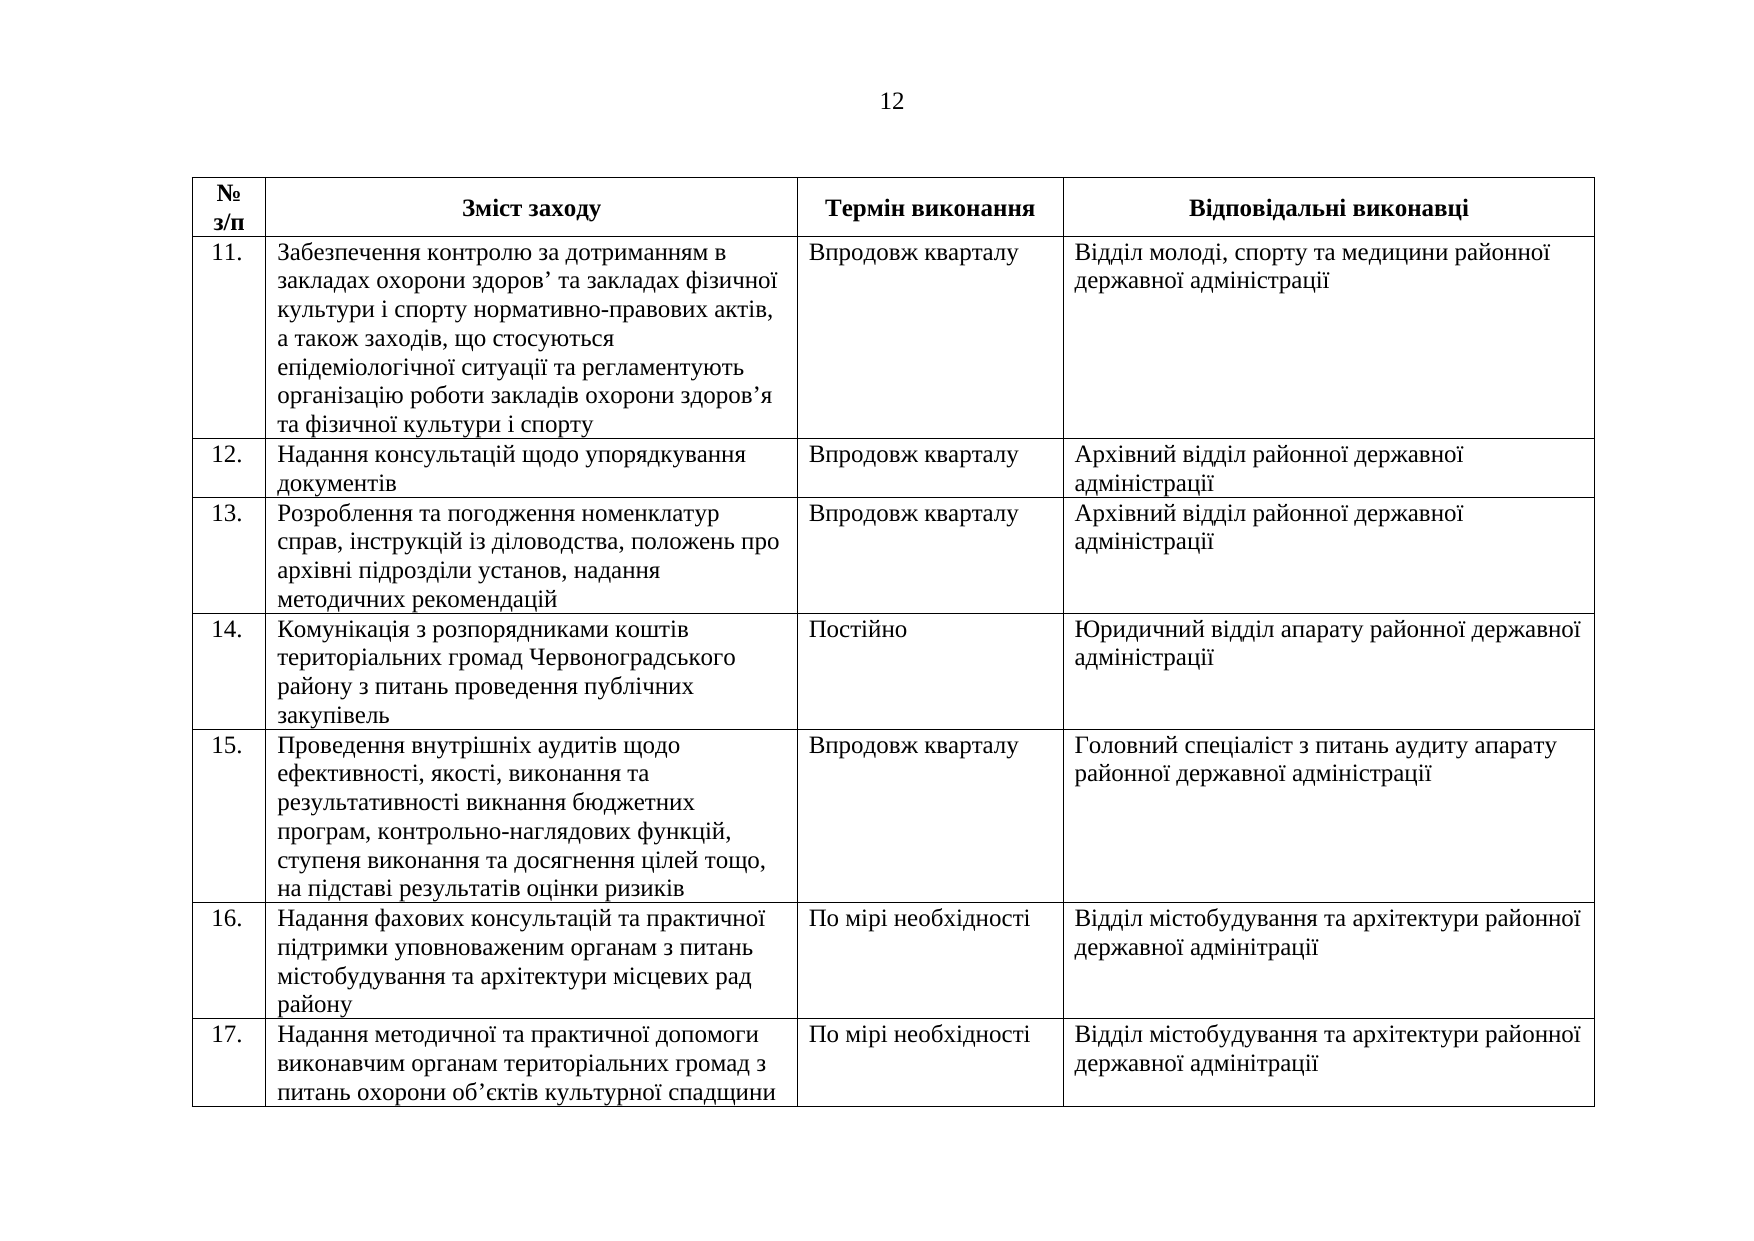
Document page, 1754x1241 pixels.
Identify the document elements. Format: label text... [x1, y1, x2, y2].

table_cell Надання консультацій щодо упорядкування документів [266, 439, 797, 497]
table_cell Надання фахових консультацій та практичної підтримки уповноваженим органам з питань містобудування та архітектури місцевих рад району [266, 903, 797, 1018]
table_cell [193, 730, 265, 902]
table_cell Архівний відділ районної державної адміністрації [1064, 439, 1594, 497]
table_header Зміст заходу [266, 178, 797, 236]
table_cell [193, 1019, 265, 1106]
table_cell Проведення внутрішніх аудитів щодо ефективності, якості, виконання та результативності викнання бюджетних програм, контрольно-наглядових функцій, ступеня виконання та досягнення цілей тощо, на підставі результатів оцінки ризиків [266, 730, 797, 902]
table_cell Впродовж кварталу [798, 439, 1063, 497]
table_cell [193, 439, 265, 497]
table_cell [193, 237, 265, 438]
table_cell Впродовж кварталу [798, 730, 1063, 902]
table_cell Розроблення та погодження номенклатур справ, інструкцій із діловодства, положень про архівні підрозділи установ, надання методичних рекомендацій [266, 498, 797, 613]
table_cell Відділ містобудування та архітектури районної державної адмінітрації [1064, 903, 1594, 1018]
table_cell Комунікація з розпорядниками коштів територіальних громад Червоноградського району з питань проведення публічних закупівель [266, 614, 797, 729]
table_cell [193, 903, 265, 1018]
table_cell [193, 614, 265, 729]
table_cell Юридичний відділ апарату районної державної адміністрації [1064, 614, 1594, 729]
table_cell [1064, 237, 1594, 438]
table_cell [193, 498, 265, 613]
table_cell Забезпечення контролю за дотриманням в закладах охорони здоров’ та закладах фізичної культури і спорту нормативно-правових актів, а також заходів, що стосуються епідеміологічної ситуації та регламентують організацію роботи закладів охорони здоров’я та фізичної культури і спорту [266, 237, 797, 438]
table_cell Впродовж кварталу [798, 498, 1063, 613]
table_header № з/п [193, 178, 265, 236]
table_header Відповідальні виконавці [1064, 178, 1594, 236]
table_cell По мірі необхідності [798, 903, 1063, 1018]
table_cell Впродовж кварталу [798, 237, 1063, 438]
table_cell Постійно [798, 614, 1063, 729]
table_cell Надання методичної та практичної допомоги виконавчим органам територіальних громад з питань охорони об’єктів культурної спадщини [266, 1019, 797, 1106]
table_cell Відділ містобудування та архітектури районної державної адмінітрації [1064, 1019, 1594, 1106]
table_cell Головний спеціаліст з питань аудиту апарату районної державної адміністрації [1064, 730, 1594, 902]
table_header Термін виконання [798, 178, 1063, 236]
table_cell Архівний відділ районної державної адміністрації [1064, 498, 1594, 613]
table_cell По мірі необхідності [798, 1019, 1063, 1106]
